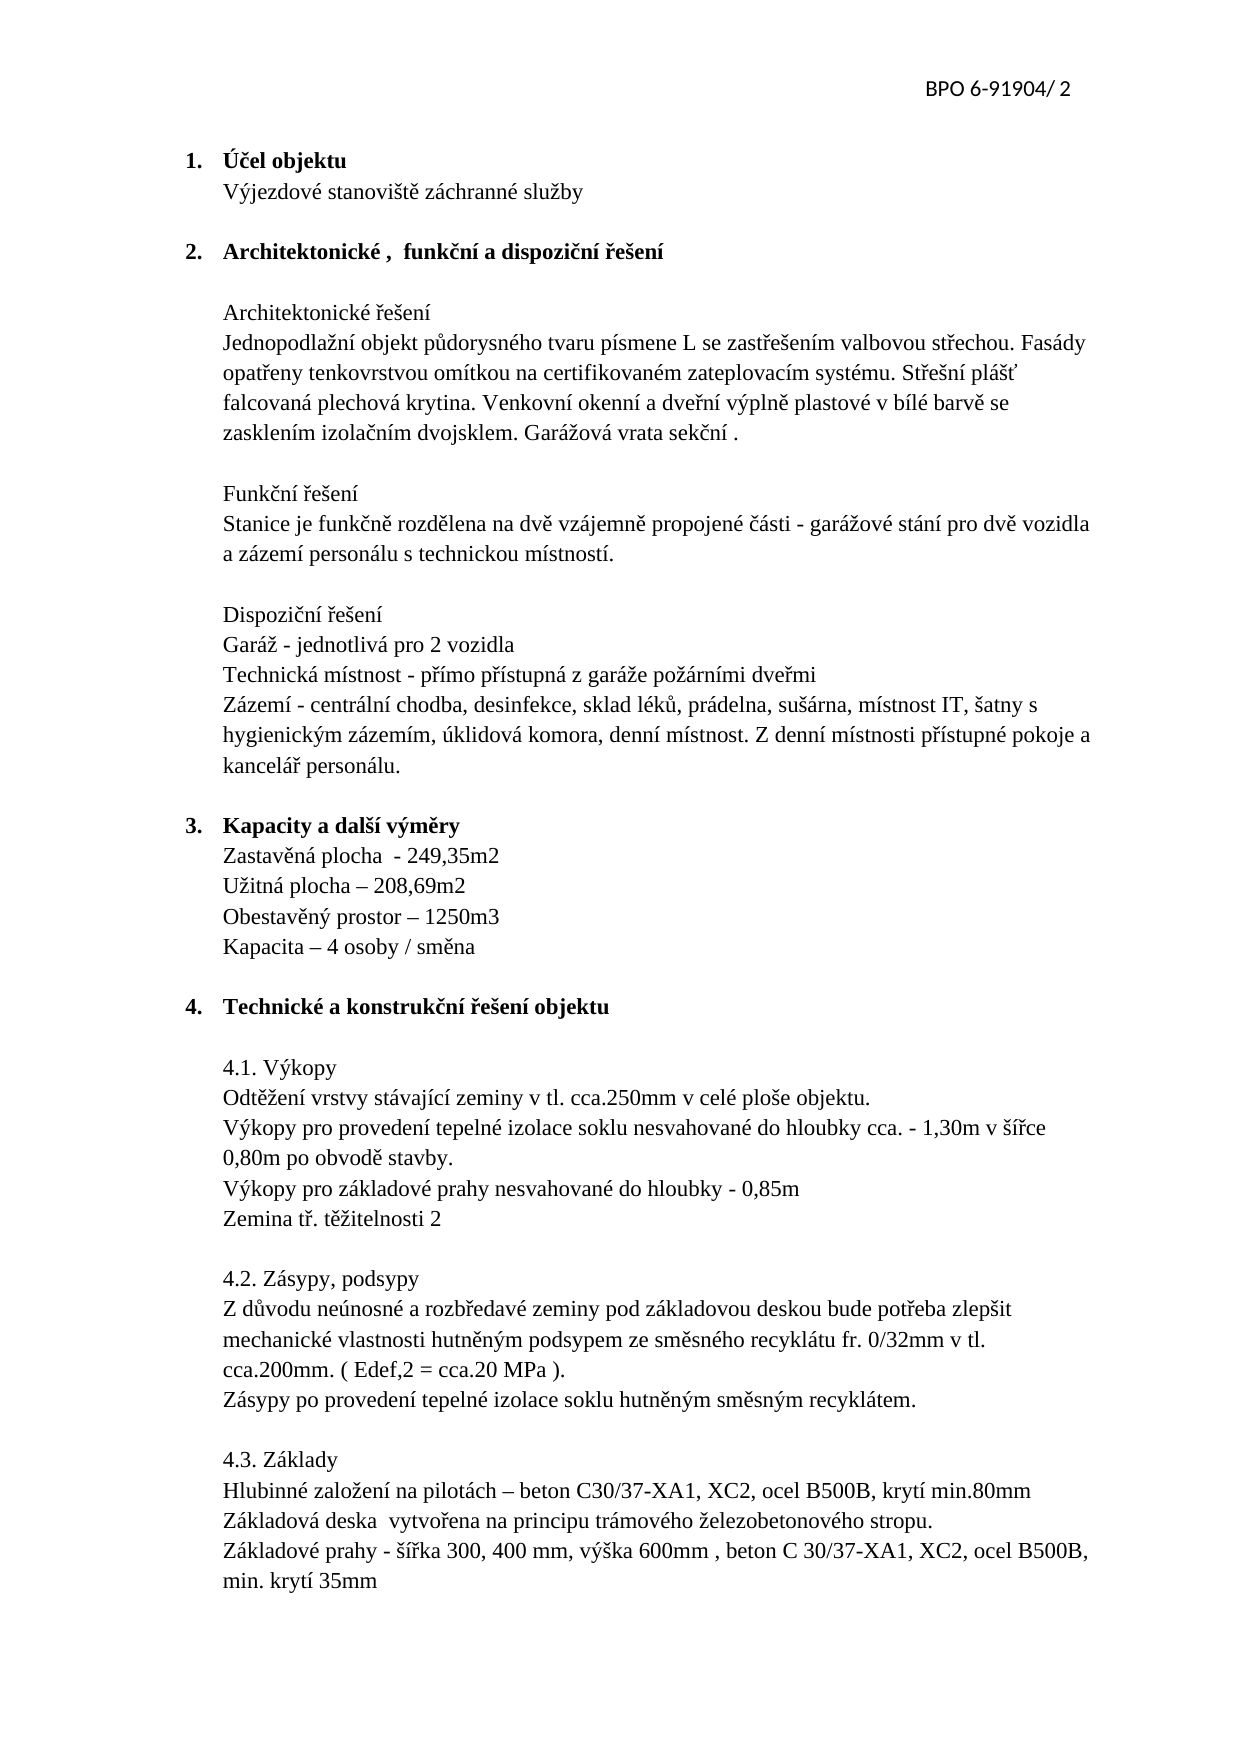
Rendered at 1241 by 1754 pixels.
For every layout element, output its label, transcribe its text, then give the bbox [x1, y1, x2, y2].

text Kapacita – 4 osoby / směna [223, 933, 1093, 959]
list Technické a konstrukční řešení objektu [185, 993, 1093, 1020]
text Funkční řešení [223, 480, 1093, 506]
text Dispoziční řešení [223, 601, 1093, 627]
text Z důvodu neúnosné a rozbředavé zeminy pod základovou deskou bude potřeba zlepšit mechanické vlastnosti hutněným podsypem ze směsného recyklátu fr. 0/32mm v tl. cca.200mm. ( Edef,2 = cca.20 MPa ). [223, 1296, 1093, 1382]
text Jednopodlažní objekt půdorysného tvaru písmene L se zastřešením valbovou střechou. Fasády opatřeny tenkovrstvou omítkou na certifikovaném zateplovacím systému. Střešní plášť falcovaná plechová krytina. Venkovní okenní a dveřní výplně plastové v bílé barvě se zasklením izolačním dvojsklem. Garážová vrata sekční . [223, 329, 1093, 446]
text Výkopy pro základové prahy nesvahované do hloubky - 0,85m [223, 1175, 1093, 1201]
text 4.3. Základy [223, 1447, 1093, 1473]
text Hlubinné založení na pilotách – beton C30/37-XA1, XC2, ocel B500B, krytí min.80mm [223, 1477, 1093, 1503]
text Stanice je funkčně rozdělena na dvě vzájemně propojené části - garážové stání pro dvě vozidla a zázemí personálu s technickou místností. [223, 510, 1093, 567]
text Zásypy po provedení tepelné izolace soklu hutněným směsným recyklátem. [223, 1386, 1093, 1412]
text Výkopy pro provedení tepelné izolace soklu nesvahované do hloubky cca. - 1,30m v šířce 0,80m po obvodě stavby. [223, 1114, 1093, 1171]
text Technická místnost - přímo přístupná z garáže požárními dveřmi [223, 661, 1093, 687]
text Odtěžení vrstvy stávající zeminy v tl. cca.250mm v celé ploše objektu. [223, 1084, 1093, 1110]
text Zemina tř. těžitelnosti 2 [223, 1205, 1093, 1231]
text Základová deska vytvořena na principu trámového železobetonového stropu. [223, 1507, 1093, 1533]
text Užitná plocha – 208,69m2 [223, 873, 1093, 899]
list Kapacity a další výměry [185, 812, 1093, 838]
list Účel objektu [185, 148, 1093, 174]
text Zázemí - centrální chodba, desinfekce, sklad léků, prádelna, sušárna, místnost IT, šatny s hygienickým zázemím, úklidová komora, denní místnost. Z denní místnosti přístupné pokoje a kancelář personálu. [223, 691, 1093, 778]
text 4.2. Zásypy, podsypy [223, 1265, 1093, 1292]
text Garáž - jednotlivá pro 2 vozidla [223, 631, 1093, 657]
text 4.1. Výkopy [223, 1054, 1093, 1080]
text Architektonické řešení [223, 299, 1093, 325]
text Obestavěný prostor – 1250m3 [223, 903, 1093, 929]
text Zastavěná plocha - 249,35m2 [223, 842, 1093, 869]
text Základové prahy - šířka 300, 400 mm, výška 600mm , beton C 30/37-XA1, XC2, ocel B500B, min. krytí 35mm [223, 1537, 1093, 1594]
list Architektonické , funkční a dispoziční řešení [185, 238, 1093, 264]
text Výjezdové stanoviště záchranné služby [223, 178, 1093, 204]
